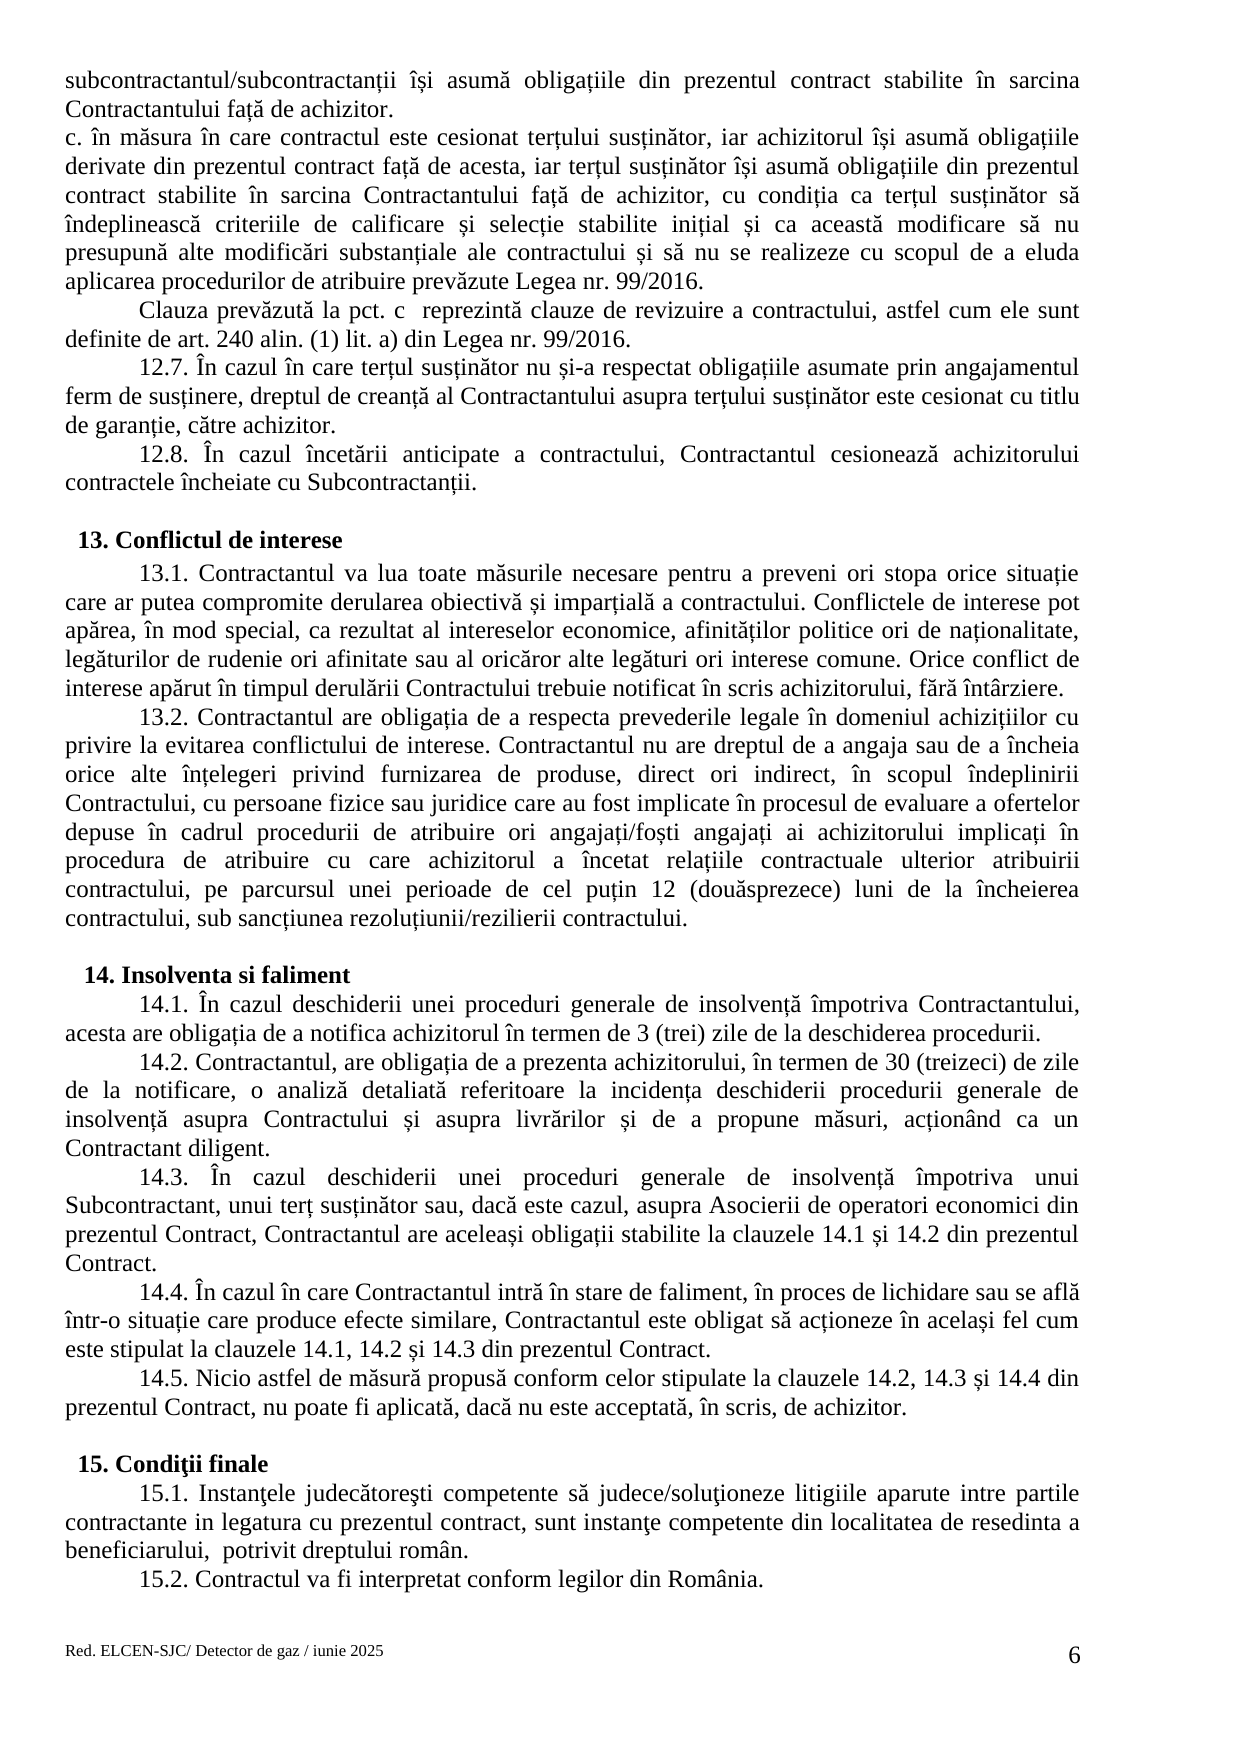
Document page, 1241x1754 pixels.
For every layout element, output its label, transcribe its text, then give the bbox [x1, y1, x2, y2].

text Clauza prevăzută la pct. c reprezintă clauze de revizuire a contractului, astfel cum ele sunt definite de art. 240 alin. (1) lit. a) din Legea nr. 99/2016. [65, 295, 1081, 352]
text c. în măsura în care contractul este cesionat terțului susținător, iar achizitorul își asumă obligațiile derivate din prezentul contract față de acesta, iar terțul susținător își asumă obligațiile din prezentul contract stabilite în sarcina Contractantului față de achizitor, cu condiția ca terțul susținător să îndeplinească criteriile de calificare și selecție stabilite inițial și ca această modificare să nu presupună alte modificări substanțiale ale contractului și să nu se realizeze cu scopul de a eluda aplicarea procedurilor de atribuire prevăzute Legea nr. 99/2016. [65, 122, 1081, 295]
text 15.1. Instanţele judecătoreşti competente să judece/soluţioneze litigiile aparute intre partile contractante in legatura cu prezentul contract, sunt instanţe competente din localitatea de resedinta a beneficiarului, potrivit dreptului român. [65, 1478, 1081, 1564]
text 15.2. Contractul va fi interpretat conform legilor din România. [65, 1564, 1081, 1593]
text 14. Insolventa si faliment [65, 961, 1081, 989]
list 14.4. În cazul în care Contractantul intră în stare de faliment, în proces de lichidare sau se află într-o situație care produce efecte similare, Contractantul este obligat să acționeze în același fel cum este stipulat la clauzele 14.1, 14.2 și 14.3 din prezentul Contract. [65, 1277, 1081, 1363]
text 12.7. În cazul în care terțul susținător nu și-a respectat obligațiile asumate prin angajamentul ferm de susținere, dreptul de creanță al Contractantului asupra terțului susținător este cesionat cu titlu de garanție, către achizitor. [65, 352, 1081, 439]
list 14.5. Nicio astfel de măsură propusă conform celor stipulate la clauzele 14.2, 14.3 și 14.4 din prezentul Contract, nu poate fi aplicată, dacă nu este acceptată, în scris, de achizitor. [65, 1363, 1081, 1421]
text 15. Condiţii finale [65, 1449, 1081, 1478]
list 14.2. Contractantul, are obligația de a prezenta achizitorului, în termen de 30 (treizeci) de zile de la notificare, o analiză detaliată referitoare la incidența deschiderii procedurii generale de insolvență asupra Contractului și asupra livrărilor și de a propune măsuri, acționând ca un Contractant diligent. [65, 1047, 1081, 1162]
list 13.2. Contractantul are obligația de a respecta prevederile legale în domeniul achizițiilor cu privire la evitarea conflictului de interese. Contractantul nu are dreptul de a angaja sau de a încheia orice alte înțelegeri privind furnizarea de produse, direct ori indirect, în scopul îndeplinirii Contractului, cu persoane fizice sau juridice care au fost implicate în procesul de evaluare a ofertelor depuse în cadrul procedurii de atribuire ori angajați/foști angajați ai achizitorului implicați în procedura de atribuire cu care achizitorul a încetat relațiile contractuale ulterior atribuirii contractului, pe parcursul unei perioade de cel puțin 12 (douăsprezece) luni de la încheierea contractului, sub sancțiunea rezoluțiunii/rezilierii contractului. [65, 702, 1081, 932]
list 13.1. Contractantul va lua toate măsurile necesare pentru a preveni ori stopa orice situație care ar putea compromite derularea obiectivă și imparțială a contractului. Conflictele de interese pot apărea, în mod special, ca rezultat al intereselor economice, afinităților politice ori de naționalitate, legăturilor de rudenie ori afinitate sau al oricăror alte legături ori interese comune. Orice conflict de interese apărut în timpul derulării Contractului trebuie notificat în scris achizitorului, fără întârziere. [65, 558, 1081, 702]
text 12.8. În cazul încetării anticipate a contractului, Contractantul cesionează achizitorului contractele încheiate cu Subcontractanții. [65, 439, 1081, 496]
list 14.3. În cazul deschiderii unei proceduri generale de insolvență împotriva unui Subcontractant, unui terț susținător sau, dacă este cazul, asupra Asocierii de operatori economici din prezentul Contract, Contractantul are aceleași obligații stabilite la clauzele 14.1 și 14.2 din prezentul Contract. [65, 1162, 1081, 1277]
list 13. Conflictul de interese [65, 525, 1081, 554]
list 14.1. În cazul deschiderii unei proceduri generale de insolvență împotriva Contractantului, acesta are obligația de a notifica achizitorul în termen de 3 (trei) zile de la deschiderea procedurii. [65, 989, 1081, 1047]
